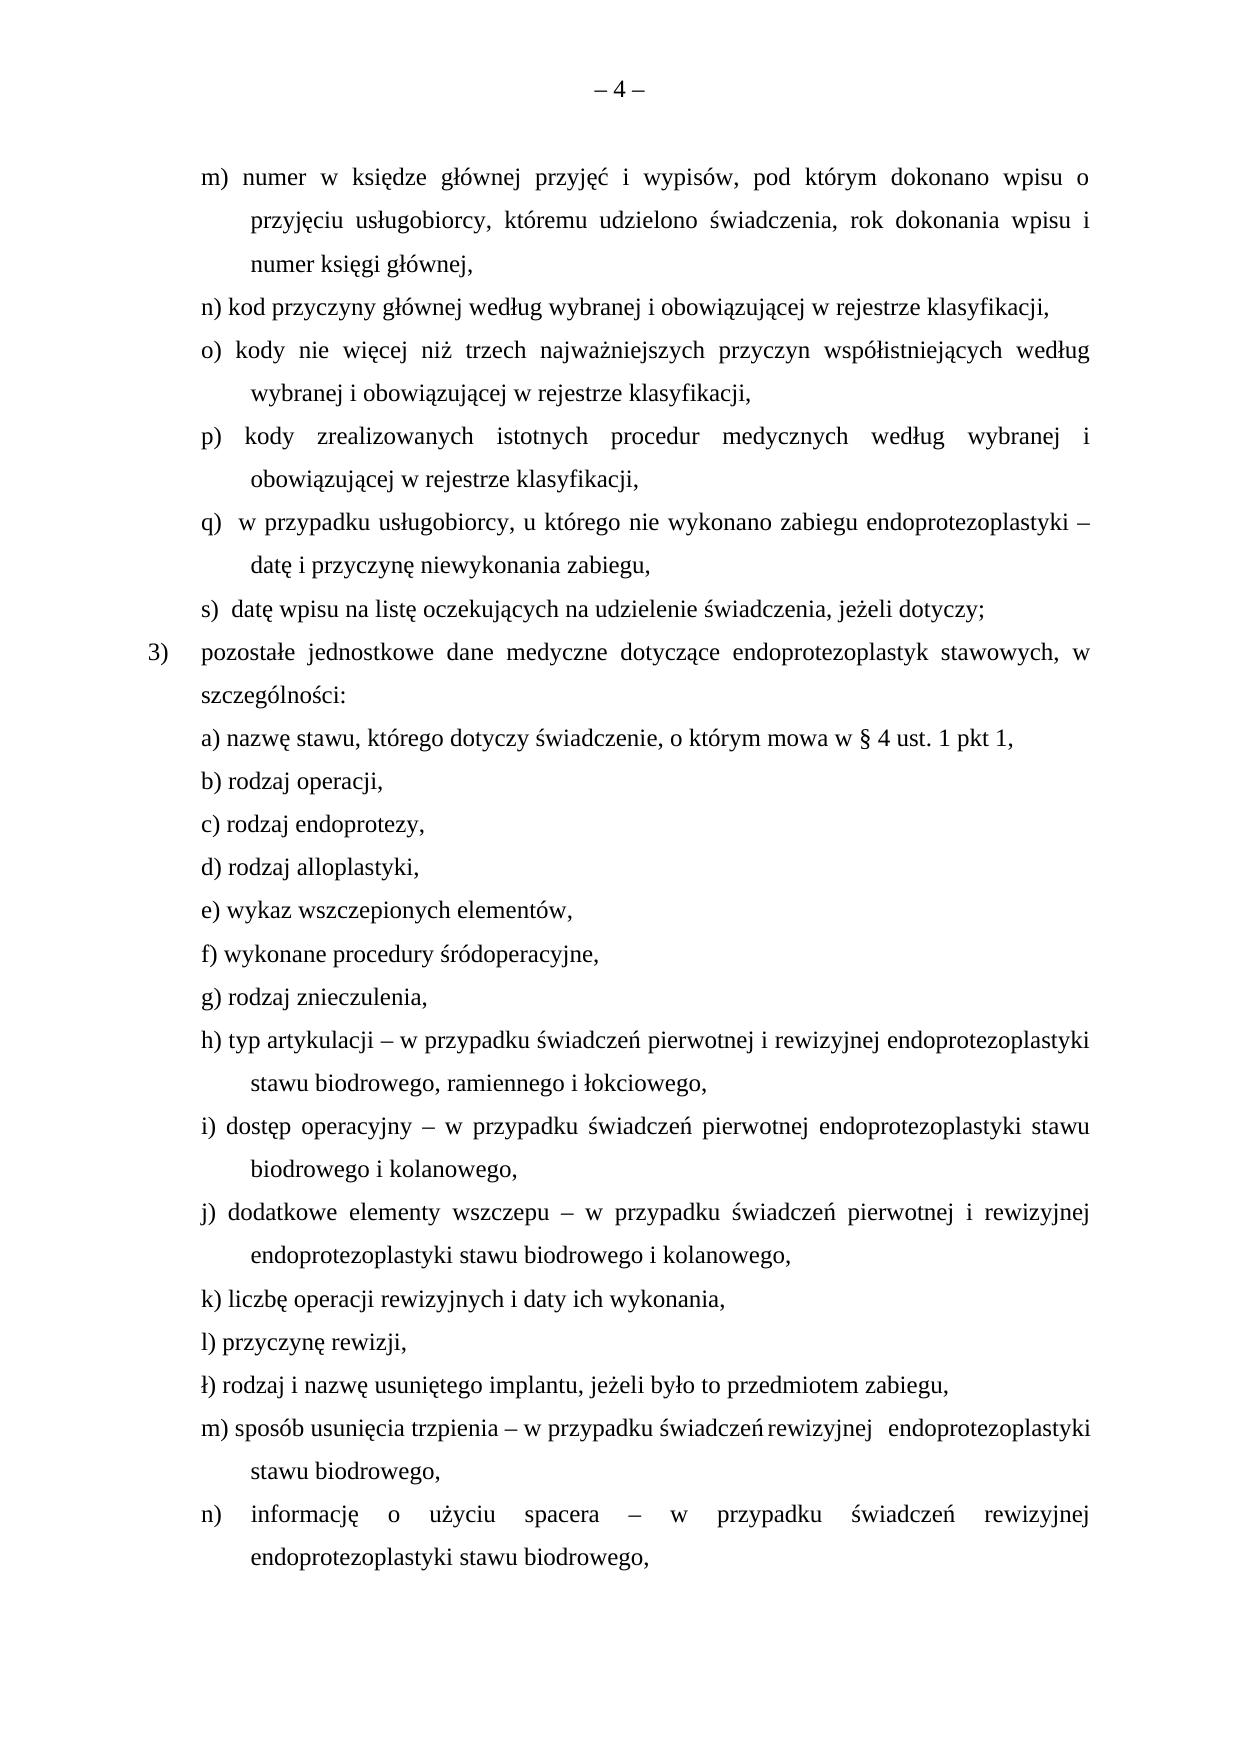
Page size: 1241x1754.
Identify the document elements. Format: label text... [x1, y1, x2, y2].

text j) dodatkowe elementy wszczepu – w przypadku świadczeń pierwotnej i rewizyjnej endoprotezoplastyki stawu biodrowego i kolanowego, [201, 1197, 1091, 1269]
text n) informację o użyciu spacera – w przypadku świadczeń rewizyjnej endoprotezoplastyki stawu biodrowego, [201, 1499, 1091, 1571]
text o) kody nie więcej niż trzech najważniejszych przyczyn współistniejących według wybranej i obowiązującej w rejestrze klasyfikacji, [201, 335, 1091, 407]
text q) w przypadku usługobiorcy, u którego nie wykonano zabiegu endoprotezoplastyki – datę i przyczynę niewykonania zabiegu, [201, 507, 1091, 579]
text f) wykonane procedury śródoperacyjne, [201, 939, 1091, 967]
text c) rodzaj endoprotezy, [201, 809, 1091, 838]
text k) liczbę operacji rewizyjnych i daty ich wykonania, [201, 1284, 1091, 1312]
text ł) rodzaj i nazwę usuniętego implantu, jeżeli było to przedmiotem zabiegu, [201, 1370, 1091, 1399]
text h) typ artykulacji – w przypadku świadczeń pierwotnej i rewizyjnej endoprotezoplastyki stawu biodrowego, ramiennego i łokciowego, [201, 1025, 1091, 1097]
text m) numer w księdze głównej przyjęć i wypisów, pod którym dokonano wpisu o przyjęciu usługobiorcy, któremu udzielono świadczenia, rok dokonania wpisu i numer księgi głównej, [201, 162, 1091, 277]
text m) sposób usunięcia trzpienia – w przypadku świadczeń rewizyjnej endoprotezoplastyki stawu biodrowego, [201, 1413, 1091, 1485]
text g) rodzaj znieczulenia, [201, 982, 1091, 1011]
text e) wykaz wszczepionych elementów, [201, 896, 1091, 924]
text n) kod przyczyny głównej według wybranej i obowiązującej w rejestrze klasyfikacji, [201, 292, 1091, 321]
text d) rodzaj alloplastyki, [201, 852, 1091, 881]
text b) rodzaj operacji, [201, 766, 1091, 795]
text p) kody zrealizowanych istotnych procedur medycznych według wybranej i obowiązującej w rejestrze klasyfikacji, [201, 421, 1091, 493]
text i) dostęp operacyjny – w przypadku świadczeń pierwotnej endoprotezoplastyki stawu biodrowego i kolanowego, [201, 1111, 1091, 1183]
text l) przyczynę rewizji, [201, 1327, 1091, 1356]
text 3) pozostałe jednostkowe dane medyczne dotyczące endoprotezoplastyk stawowych, w szczególności: [148, 637, 1091, 709]
text a) nazwę stawu, którego dotyczy świadczenie, o którym mowa w § 4 ust. 1 pkt 1, [201, 723, 1091, 752]
text s) datę wpisu na listę oczekujących na udzielenie świadczenia, jeżeli dotyczy; [201, 594, 1091, 622]
